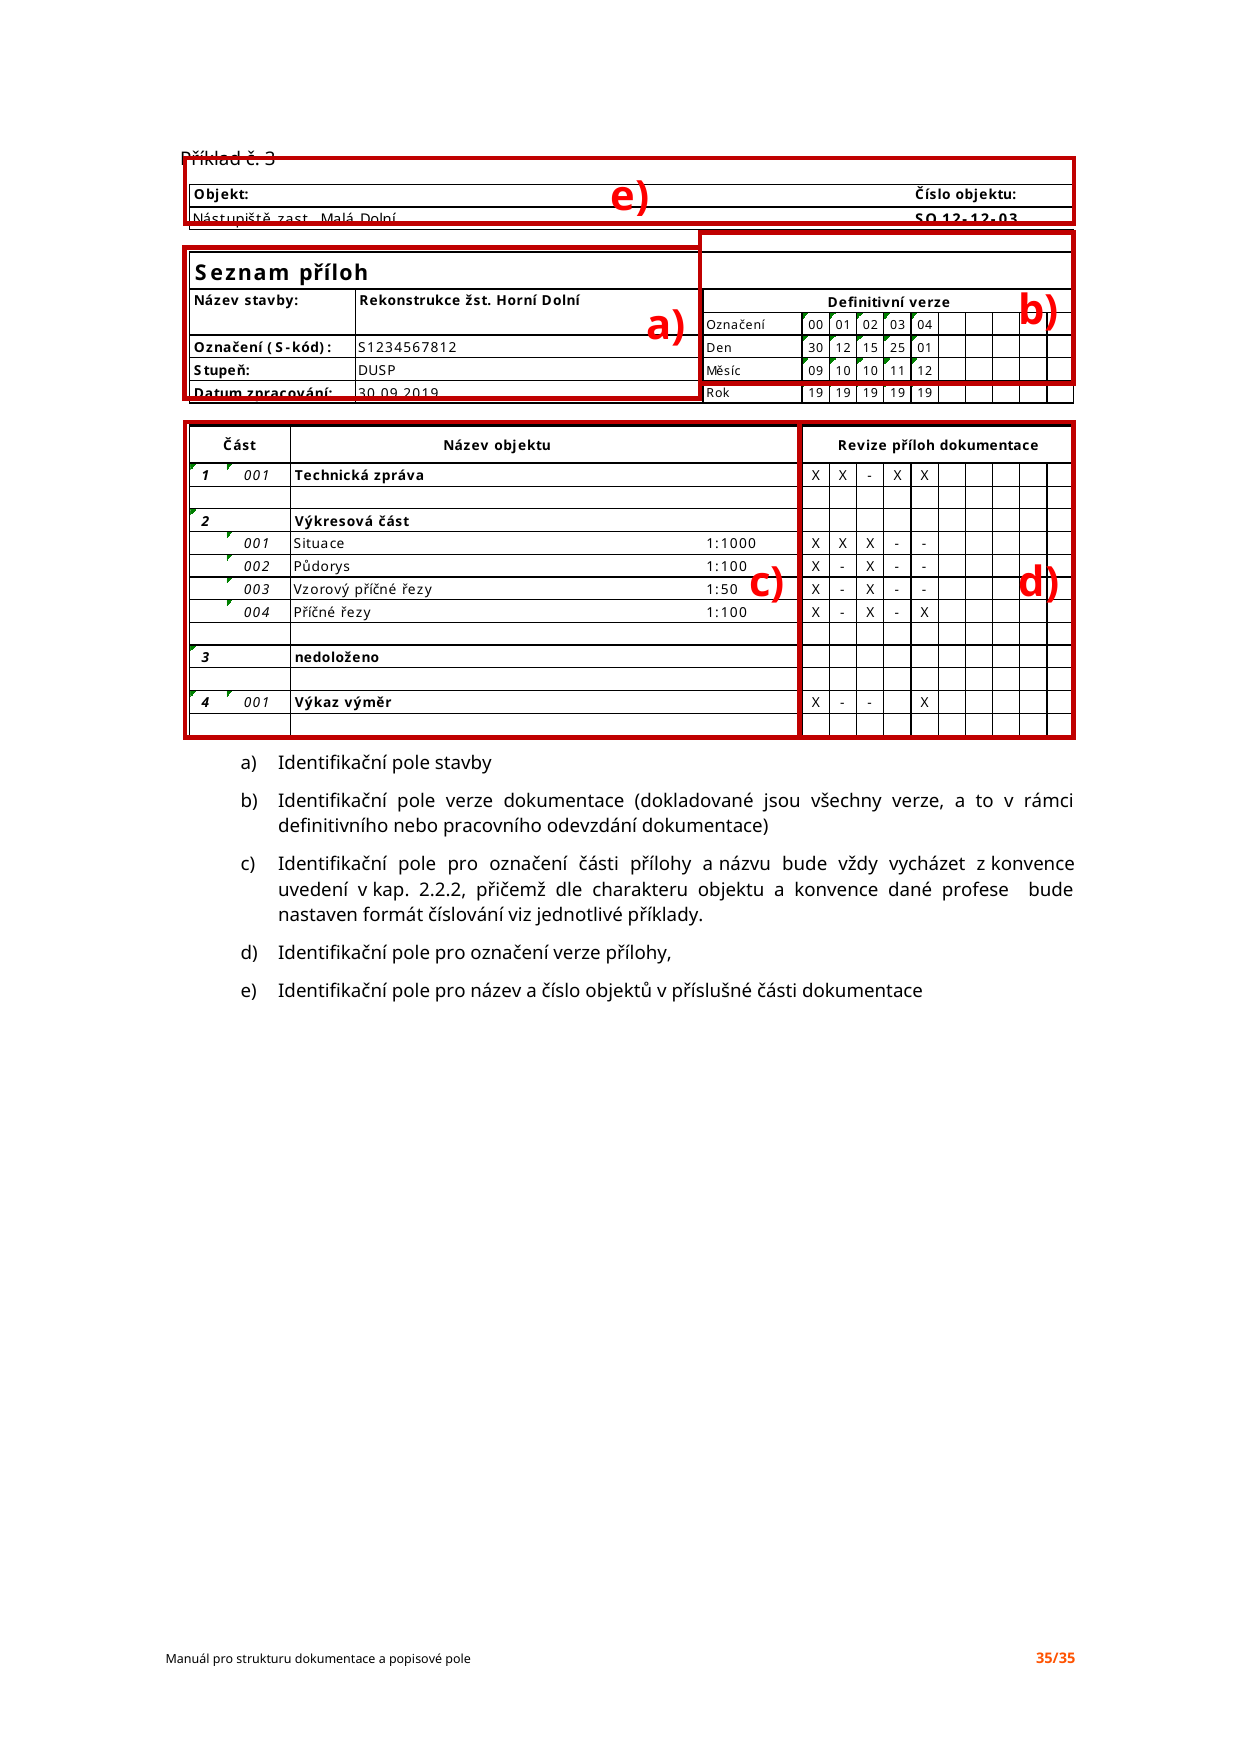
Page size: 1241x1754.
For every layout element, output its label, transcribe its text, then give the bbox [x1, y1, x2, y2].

list Identifikační pole stavby [240, 749, 1075, 774]
list Příklad č. 3 [165, 146, 1075, 171]
list Identifikační pole pro název a číslo objektů v příslušné části dokumentace [240, 978, 1075, 1003]
list Identifikační pole pro označení části přílohy a názvu bude vždy vycházet z konvence uvedení v kap. 2.2.2, přičemž dle charakteru objektu a konvence dané profese bude nastaven formát číslování viz jednotlivé příklady. [240, 851, 1075, 927]
list Identifikační pole verze dokumentace (dokladované jsou všechny verze, a to v rámci definitivního nebo pracovního odevzdání dokumentace) [240, 787, 1075, 838]
list Identifikační pole pro označení verze přílohy, [240, 939, 1075, 965]
